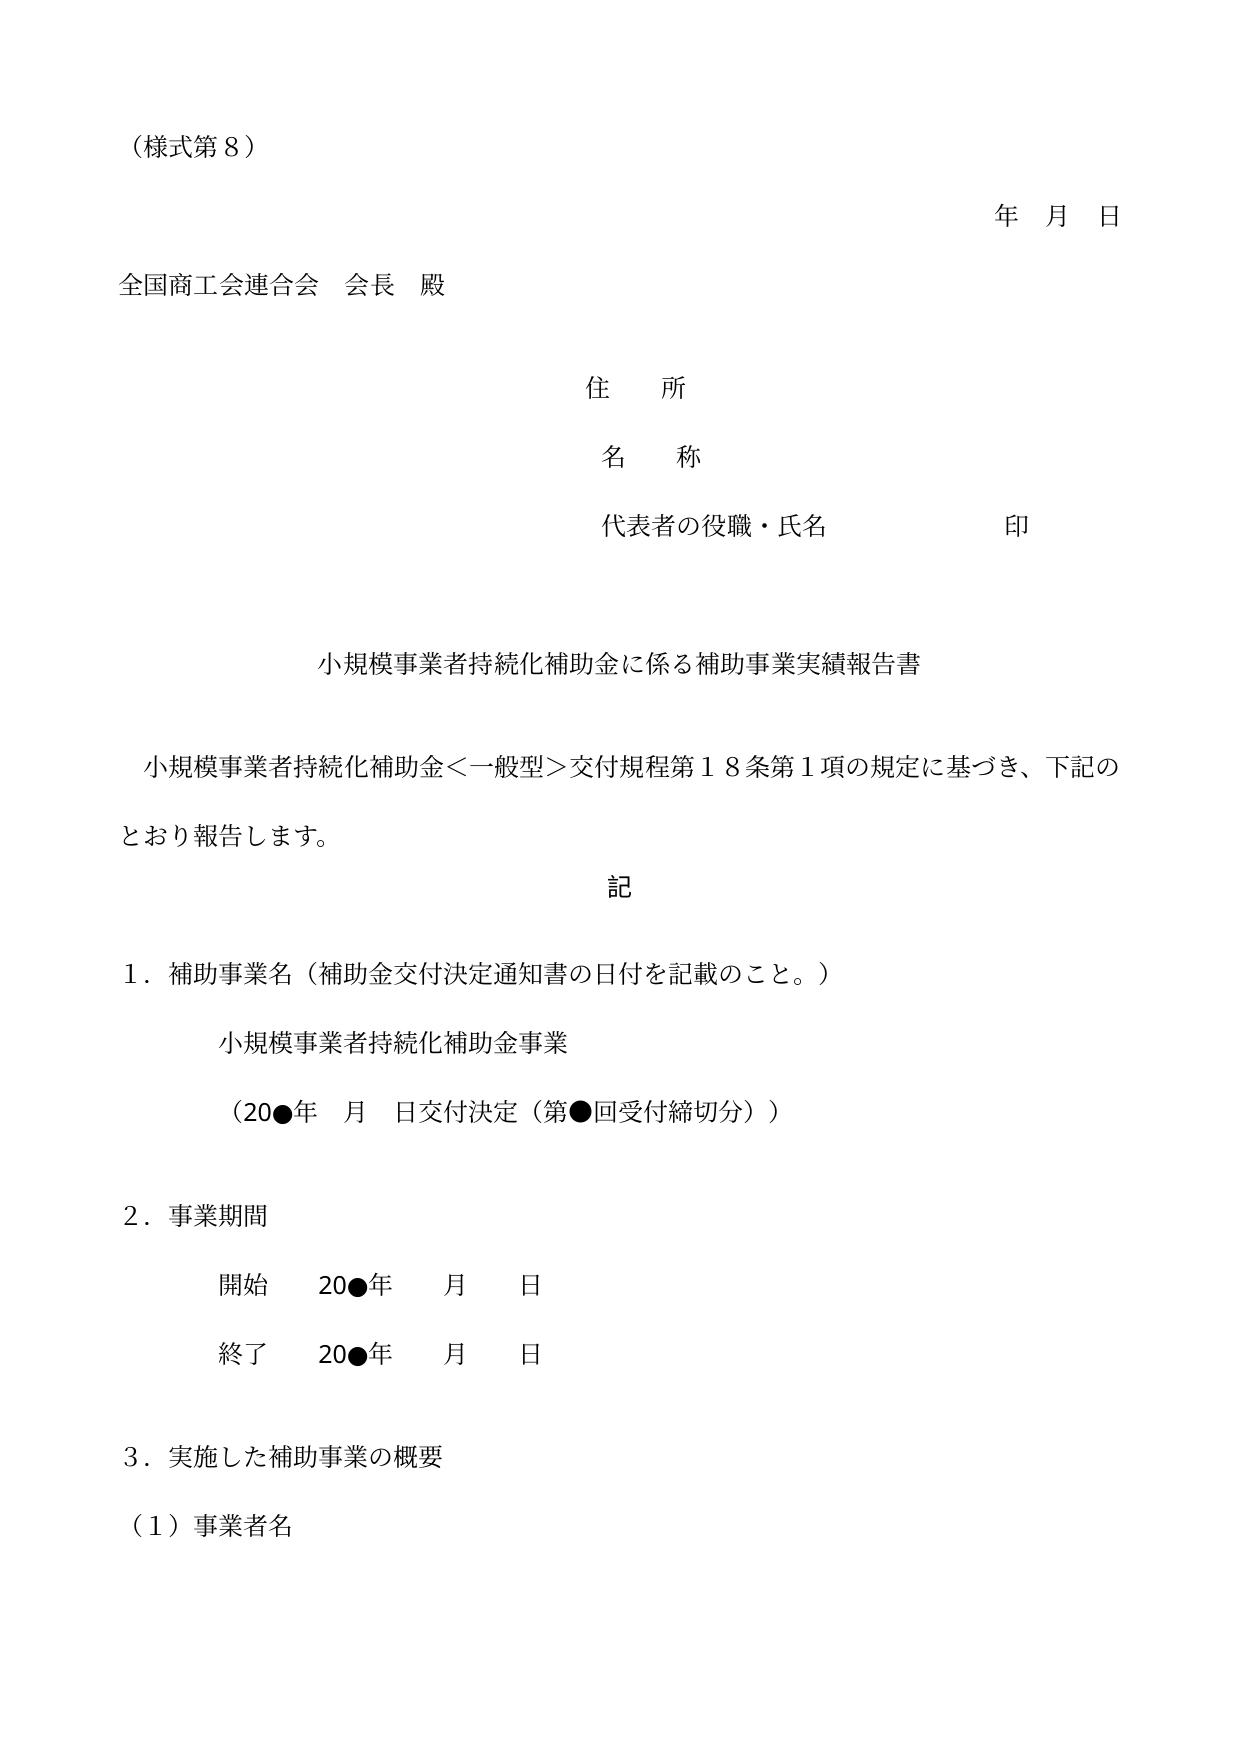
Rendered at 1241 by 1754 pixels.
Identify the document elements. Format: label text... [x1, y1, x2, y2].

text 小規模事業者持続化補助金に係る補助事業実績報告書 [118, 628, 1122, 697]
text （１）事業者名 [118, 1490, 1122, 1559]
text 全国商工会連合会 会長 殿 [118, 249, 1122, 318]
text 名 称 [118, 421, 1122, 490]
text 代表者の役職・氏名 印 [118, 490, 1122, 559]
subtitle 記 [118, 869, 1122, 904]
text 小規模事業者持続化補助金＜一般型＞交付規程第１８条第１項の規定に基づき、下記のとおり報告します。 [118, 732, 1122, 869]
text 住 所 [118, 352, 1122, 421]
text 終了 20●年 月 日 [118, 1318, 1122, 1387]
text ３．実施した補助事業の概要 [118, 1421, 1122, 1490]
text （様式第８） [118, 111, 1122, 180]
text 年 月 日 [118, 180, 1122, 249]
text 小規模事業者持続化補助金事業 [118, 1007, 1122, 1076]
text 開始 20●年 月 日 [118, 1249, 1122, 1318]
text （20●年 月 日交付決定（第●回受付締切分）） [118, 1076, 1122, 1145]
text １．補助事業名（補助金交付決定通知書の日付を記載のこと。） [118, 938, 1122, 1007]
text ２．事業期間 [118, 1180, 1122, 1249]
